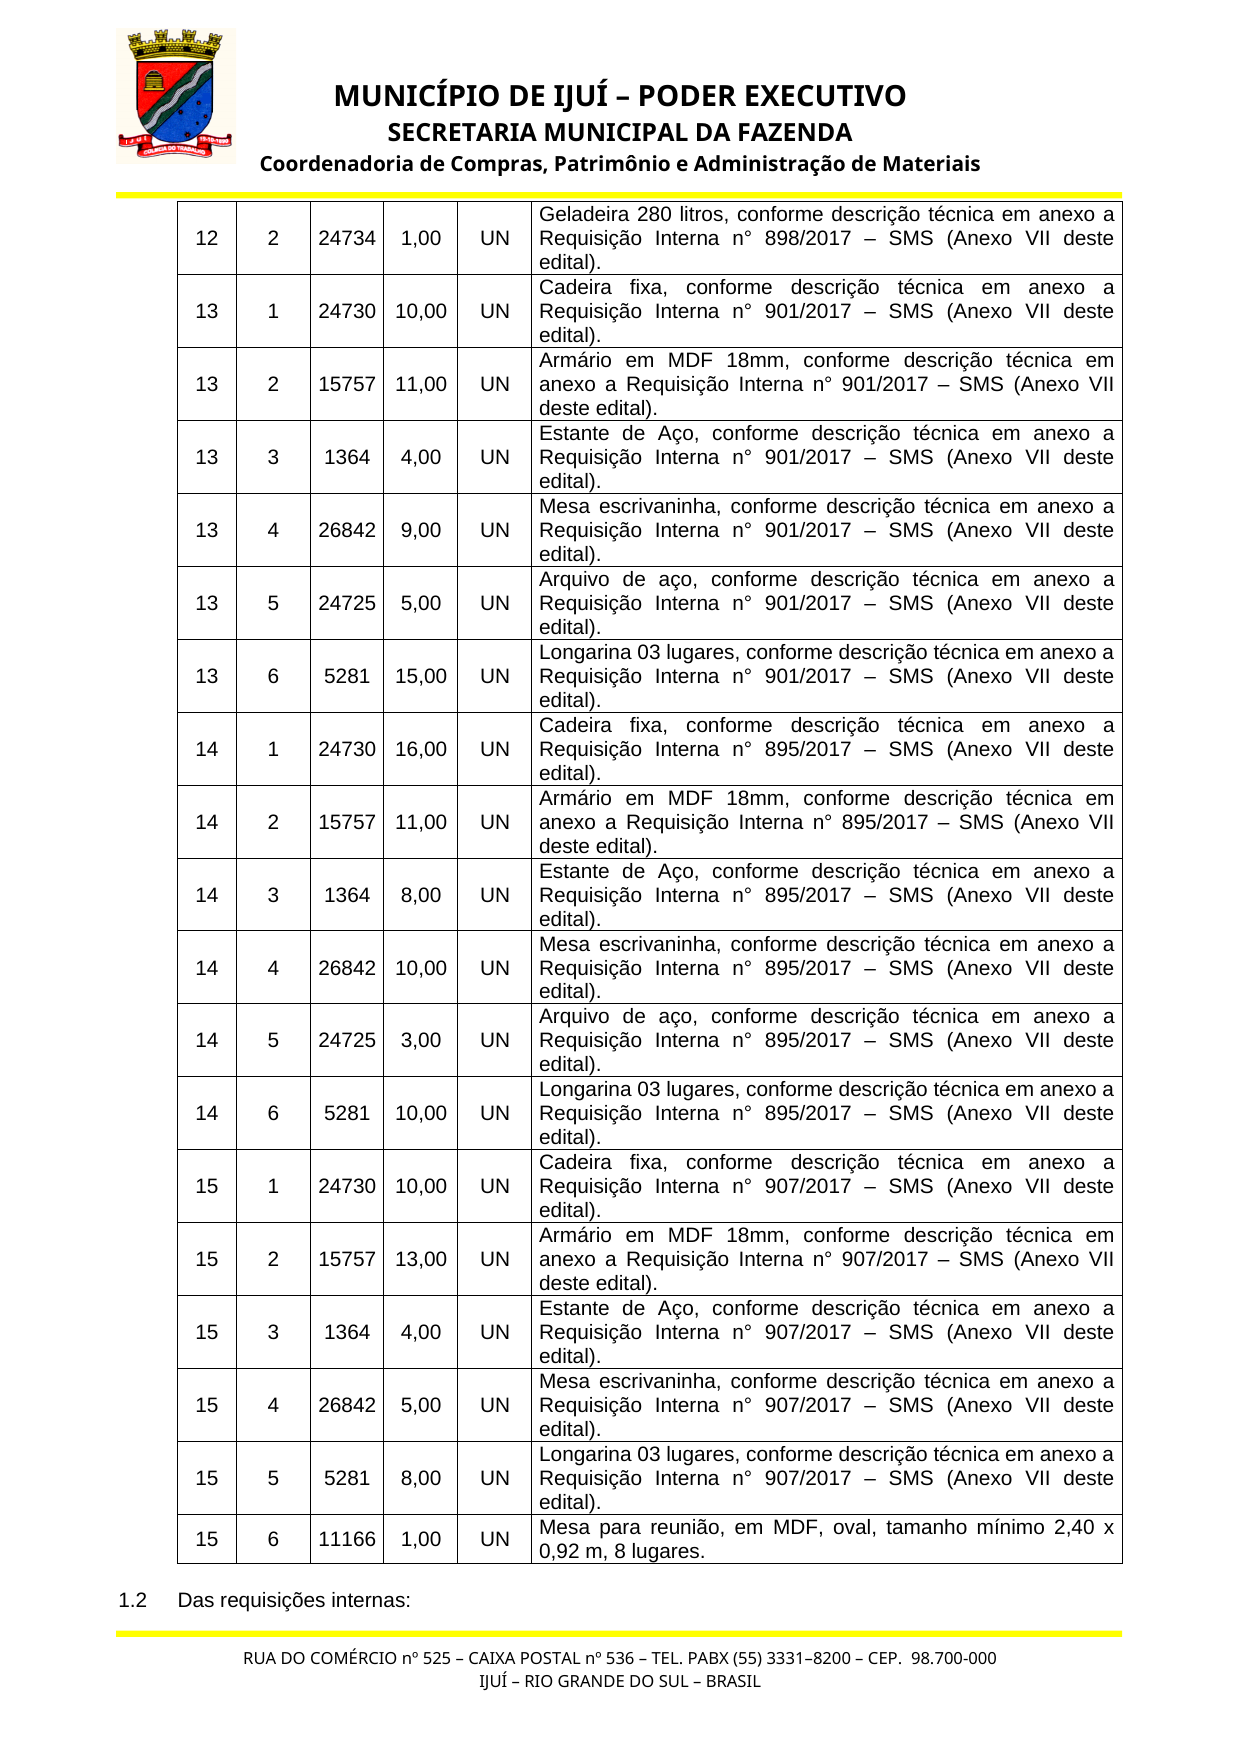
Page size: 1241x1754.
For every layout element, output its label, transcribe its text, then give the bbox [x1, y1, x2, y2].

table_cell Mesa escrivaninha, conforme descrição técnica em anexo a Requisição Interna n° 901/2017 – SMS (Anexo VII deste edital). [532, 494, 1122, 566]
table_cell 1364 [311, 1296, 383, 1368]
table_cell UN [458, 640, 531, 712]
table_cell 16,00 [384, 713, 457, 784]
table_cell 14 [178, 1077, 236, 1149]
table_cell Longarina 03 lugares, conforme descrição técnica em anexo a Requisição Interna n° 901/2017 – SMS (Anexo VII deste edital). [532, 640, 1122, 712]
table_cell Mesa escrivaninha, conforme descrição técnica em anexo a Requisição Interna n° 895/2017 – SMS (Anexo VII deste edital). [532, 931, 1122, 1003]
table_cell 4 [237, 931, 310, 1003]
table_cell 15757 [311, 786, 383, 857]
table_cell 12 [178, 202, 236, 274]
table_cell Longarina 03 lugares, conforme descrição técnica em anexo a Requisição Interna n° 907/2017 – SMS (Anexo VII deste edital). [532, 1442, 1122, 1514]
table_cell UN [458, 859, 531, 930]
table_cell Cadeira fixa, conforme descrição técnica em anexo a Requisição Interna n° 901/2017 – SMS (Anexo VII deste edital). [532, 275, 1122, 347]
table_cell Mesa escrivaninha, conforme descrição técnica em anexo a Requisição Interna n° 907/2017 – SMS (Anexo VII deste edital). [532, 1369, 1122, 1441]
table_cell Geladeira 280 litros, conforme descrição técnica em anexo a Requisição Interna n° 898/2017 – SMS (Anexo VII deste edital). [532, 202, 1122, 274]
table_cell 5,00 [384, 567, 457, 639]
table_cell 11,00 [384, 786, 457, 857]
table_cell 5281 [311, 1077, 383, 1149]
table_cell 13 [178, 640, 236, 712]
table_cell 13 [178, 494, 236, 566]
table_cell 26842 [311, 494, 383, 566]
table_cell 3,00 [384, 1004, 457, 1076]
table_cell 2 [237, 786, 310, 857]
picture [116, 28, 237, 164]
table_cell 5,00 [384, 1369, 457, 1441]
table_cell 15757 [311, 348, 383, 420]
table_cell Estante de Aço, conforme descrição técnica em anexo a Requisição Interna n° 907/2017 – SMS (Anexo VII deste edital). [532, 1296, 1122, 1368]
table_cell 10,00 [384, 931, 457, 1003]
table_cell 24730 [311, 275, 383, 347]
table_cell UN [458, 1296, 531, 1368]
table_cell UN [458, 202, 531, 274]
table_cell 14 [178, 786, 236, 857]
table_cell 4,00 [384, 421, 457, 493]
table_cell 3 [237, 421, 310, 493]
table_cell Armário em MDF 18mm, conforme descrição técnica em anexo a Requisição Interna n° 901/2017 – SMS (Anexo VII deste edital). [532, 348, 1122, 420]
table_cell 13 [178, 275, 236, 347]
table_cell Mesa para reunião, em MDF, oval, tamanho mínimo 2,40 x 0,92 m, 8 lugares. [532, 1515, 1122, 1563]
table_cell Cadeira fixa, conforme descrição técnica em anexo a Requisição Interna n° 895/2017 – SMS (Anexo VII deste edital). [532, 713, 1122, 784]
table_cell Longarina 03 lugares, conforme descrição técnica em anexo a Requisição Interna n° 895/2017 – SMS (Anexo VII deste edital). [532, 1077, 1122, 1149]
table_cell 10,00 [384, 1150, 457, 1222]
table_cell 5281 [311, 1442, 383, 1514]
table_cell Armário em MDF 18mm, conforme descrição técnica em anexo a Requisição Interna n° 895/2017 – SMS (Anexo VII deste edital). [532, 786, 1122, 857]
table_cell 5 [237, 1442, 310, 1514]
table_cell 13 [178, 348, 236, 420]
table_cell UN [458, 1442, 531, 1514]
table_cell Armário em MDF 18mm, conforme descrição técnica em anexo a Requisição Interna n° 907/2017 – SMS (Anexo VII deste edital). [532, 1223, 1122, 1295]
table_cell 15757 [311, 1223, 383, 1295]
table_cell 24730 [311, 1150, 383, 1222]
table_cell 14 [178, 713, 236, 784]
table_cell 8,00 [384, 859, 457, 930]
table_cell 14 [178, 931, 236, 1003]
table_cell 6 [237, 640, 310, 712]
table_cell 9,00 [384, 494, 457, 566]
table_cell UN [458, 348, 531, 420]
table_cell 1 [237, 1150, 310, 1222]
table_cell UN [458, 567, 531, 639]
table_cell 4 [237, 494, 310, 566]
table_cell 13 [178, 567, 236, 639]
table_cell 8,00 [384, 1442, 457, 1514]
table_cell 24734 [311, 202, 383, 274]
table_cell 1,00 [384, 202, 457, 274]
table_cell UN [458, 786, 531, 857]
table_cell 15 [178, 1150, 236, 1222]
table_cell 15 [178, 1515, 236, 1563]
table_cell 1 [237, 275, 310, 347]
table_cell 1 [237, 713, 310, 784]
table_cell UN [458, 1369, 531, 1441]
table_cell 24730 [311, 713, 383, 784]
table_cell 26842 [311, 1369, 383, 1441]
table_cell 14 [178, 859, 236, 930]
table_cell 1,00 [384, 1515, 457, 1563]
table_cell 10,00 [384, 1077, 457, 1149]
table_cell 6 [237, 1515, 310, 1563]
table_cell 14 [178, 1004, 236, 1076]
table_cell UN [458, 1077, 531, 1149]
table_cell 1364 [311, 859, 383, 930]
table_cell 24725 [311, 567, 383, 639]
table_cell 4,00 [384, 1296, 457, 1368]
table_cell 26842 [311, 931, 383, 1003]
table_cell 15 [178, 1442, 236, 1514]
table_cell 2 [237, 348, 310, 420]
table_cell UN [458, 1223, 531, 1295]
table_cell 13 [178, 421, 236, 493]
table_cell 15,00 [384, 640, 457, 712]
table_cell 5 [237, 1004, 310, 1076]
table_cell UN [458, 275, 531, 347]
table_cell 15 [178, 1296, 236, 1368]
table_cell UN [458, 1515, 531, 1563]
table_cell Arquivo de aço, conforme descrição técnica em anexo a Requisição Interna n° 901/2017 – SMS (Anexo VII deste edital). [532, 567, 1122, 639]
table_cell UN [458, 713, 531, 784]
table_cell UN [458, 494, 531, 566]
table_cell 5 [237, 567, 310, 639]
table_cell 2 [237, 202, 310, 274]
table_cell UN [458, 421, 531, 493]
table_cell 4 [237, 1369, 310, 1441]
table_cell 10,00 [384, 275, 457, 347]
table_cell 11166 [311, 1515, 383, 1563]
table_cell 3 [237, 859, 310, 930]
table_cell Cadeira fixa, conforme descrição técnica em anexo a Requisição Interna n° 907/2017 – SMS (Anexo VII deste edital). [532, 1150, 1122, 1222]
table_cell 15 [178, 1369, 236, 1441]
table_cell Estante de Aço, conforme descrição técnica em anexo a Requisição Interna n° 895/2017 – SMS (Anexo VII deste edital). [532, 859, 1122, 930]
table_cell Arquivo de aço, conforme descrição técnica em anexo a Requisição Interna n° 895/2017 – SMS (Anexo VII deste edital). [532, 1004, 1122, 1076]
table_cell 15 [178, 1223, 236, 1295]
table_cell UN [458, 1004, 531, 1076]
table_cell Estante de Aço, conforme descrição técnica em anexo a Requisição Interna n° 901/2017 – SMS (Anexo VII deste edital). [532, 421, 1122, 493]
table_cell 5281 [311, 640, 383, 712]
table_cell 6 [237, 1077, 310, 1149]
table_cell 13,00 [384, 1223, 457, 1295]
table_cell 2 [237, 1223, 310, 1295]
table_cell 24725 [311, 1004, 383, 1076]
list Das requisições internas: [118, 1588, 1122, 1612]
table_cell 1364 [311, 421, 383, 493]
table_cell UN [458, 1150, 531, 1222]
table_cell 11,00 [384, 348, 457, 420]
table_cell UN [458, 931, 531, 1003]
table_cell 3 [237, 1296, 310, 1368]
